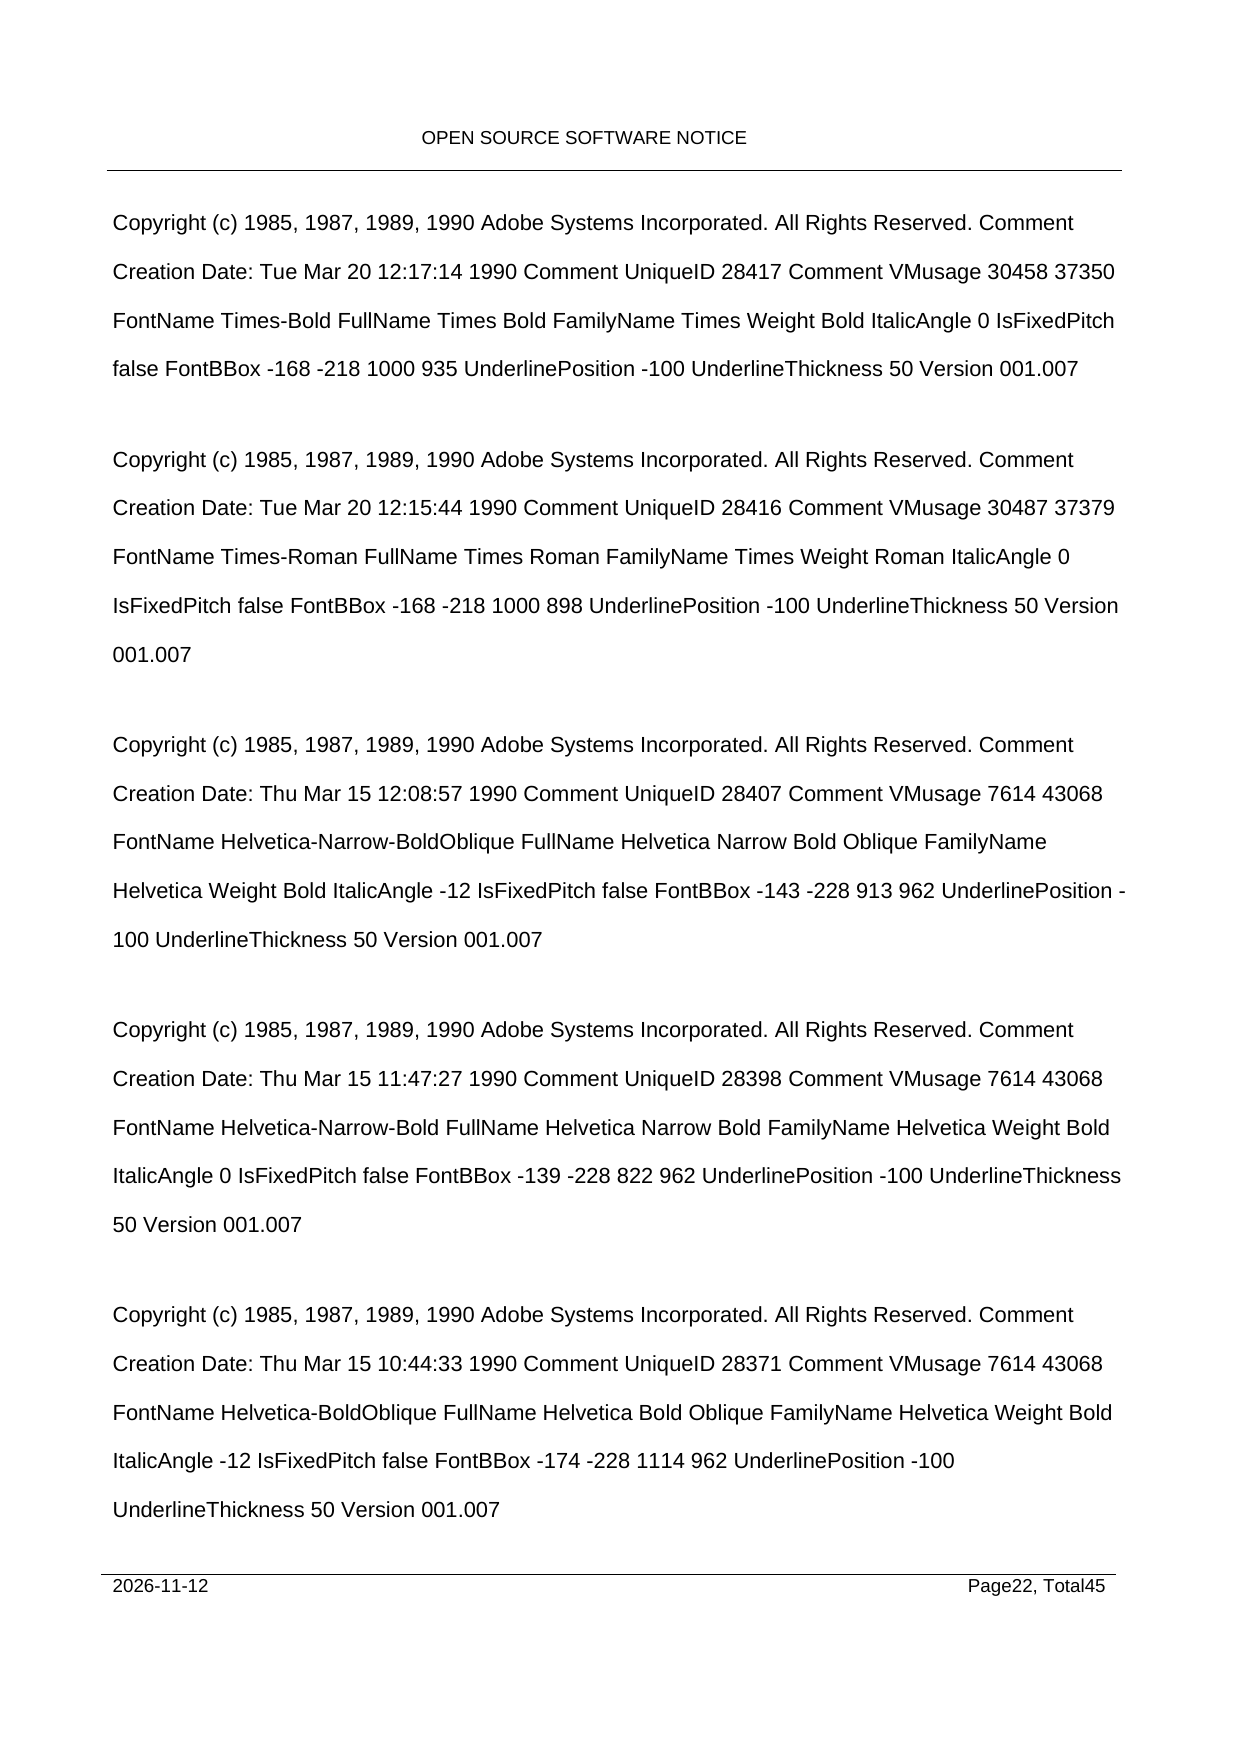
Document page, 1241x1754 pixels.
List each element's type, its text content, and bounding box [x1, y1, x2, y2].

text Copyright (c) 1985, 1987, 1989, 1990 Adobe Systems Incorporated. All Rights Reserved. Comment Creation Date: Tue Mar 20 12:17:14 1990 Comment UniqueID 28417 Comment VMusage 30458 37350 FontName Times-Bold FullName Times Bold FamilyName Times Weight Bold ItalicAngle 0 IsFixedPitch false FontBBox -168 -218 1000 935 UnderlinePosition -100 UnderlineThickness 50 Version 001.007 [112, 206, 1128, 385]
text Copyright (c) 1985, 1987, 1989, 1990 Adobe Systems Incorporated. All Rights Reserved. Comment Creation Date: Thu Mar 15 10:44:33 1990 Comment UniqueID 28371 Comment VMusage 7614 43068 FontName Helvetica-BoldOblique FullName Helvetica Bold Oblique FamilyName Helvetica Weight Bold ItalicAngle -12 IsFixedPitch false FontBBox -174 -228 1114 962 UnderlinePosition -100 UnderlineThickness 50 Version 001.007 [112, 1298, 1128, 1526]
text Copyright (c) 1985, 1987, 1989, 1990 Adobe Systems Incorporated. All Rights Reserved. Comment Creation Date: Thu Mar 15 11:47:27 1990 Comment UniqueID 28398 Comment VMusage 7614 43068 FontName Helvetica-Narrow-Bold FullName Helvetica Narrow Bold FamilyName Helvetica Weight Bold ItalicAngle 0 IsFixedPitch false FontBBox -139 -228 822 962 UnderlinePosition -100 UnderlineThickness 50 Version 001.007 [112, 1013, 1128, 1241]
text Copyright (c) 1985, 1987, 1989, 1990 Adobe Systems Incorporated. All Rights Reserved. Comment Creation Date: Tue Mar 20 12:15:44 1990 Comment UniqueID 28416 Comment VMusage 30487 37379 FontName Times-Roman FullName Times Roman FamilyName Times Weight Roman ItalicAngle 0 IsFixedPitch false FontBBox -168 -218 1000 898 UnderlinePosition -100 UnderlineThickness 50 Version 001.007 [112, 443, 1128, 670]
text Copyright (c) 1985, 1987, 1989, 1990 Adobe Systems Incorporated. All Rights Reserved. Comment Creation Date: Thu Mar 15 12:08:57 1990 Comment UniqueID 28407 Comment VMusage 7614 43068 FontName Helvetica-Narrow-BoldOblique FullName Helvetica Narrow Bold Oblique FamilyName Helvetica Weight Bold ItalicAngle -12 IsFixedPitch false FontBBox -143 -228 913 962 UnderlinePosition -100 UnderlineThickness 50 Version 001.007 [112, 728, 1128, 956]
